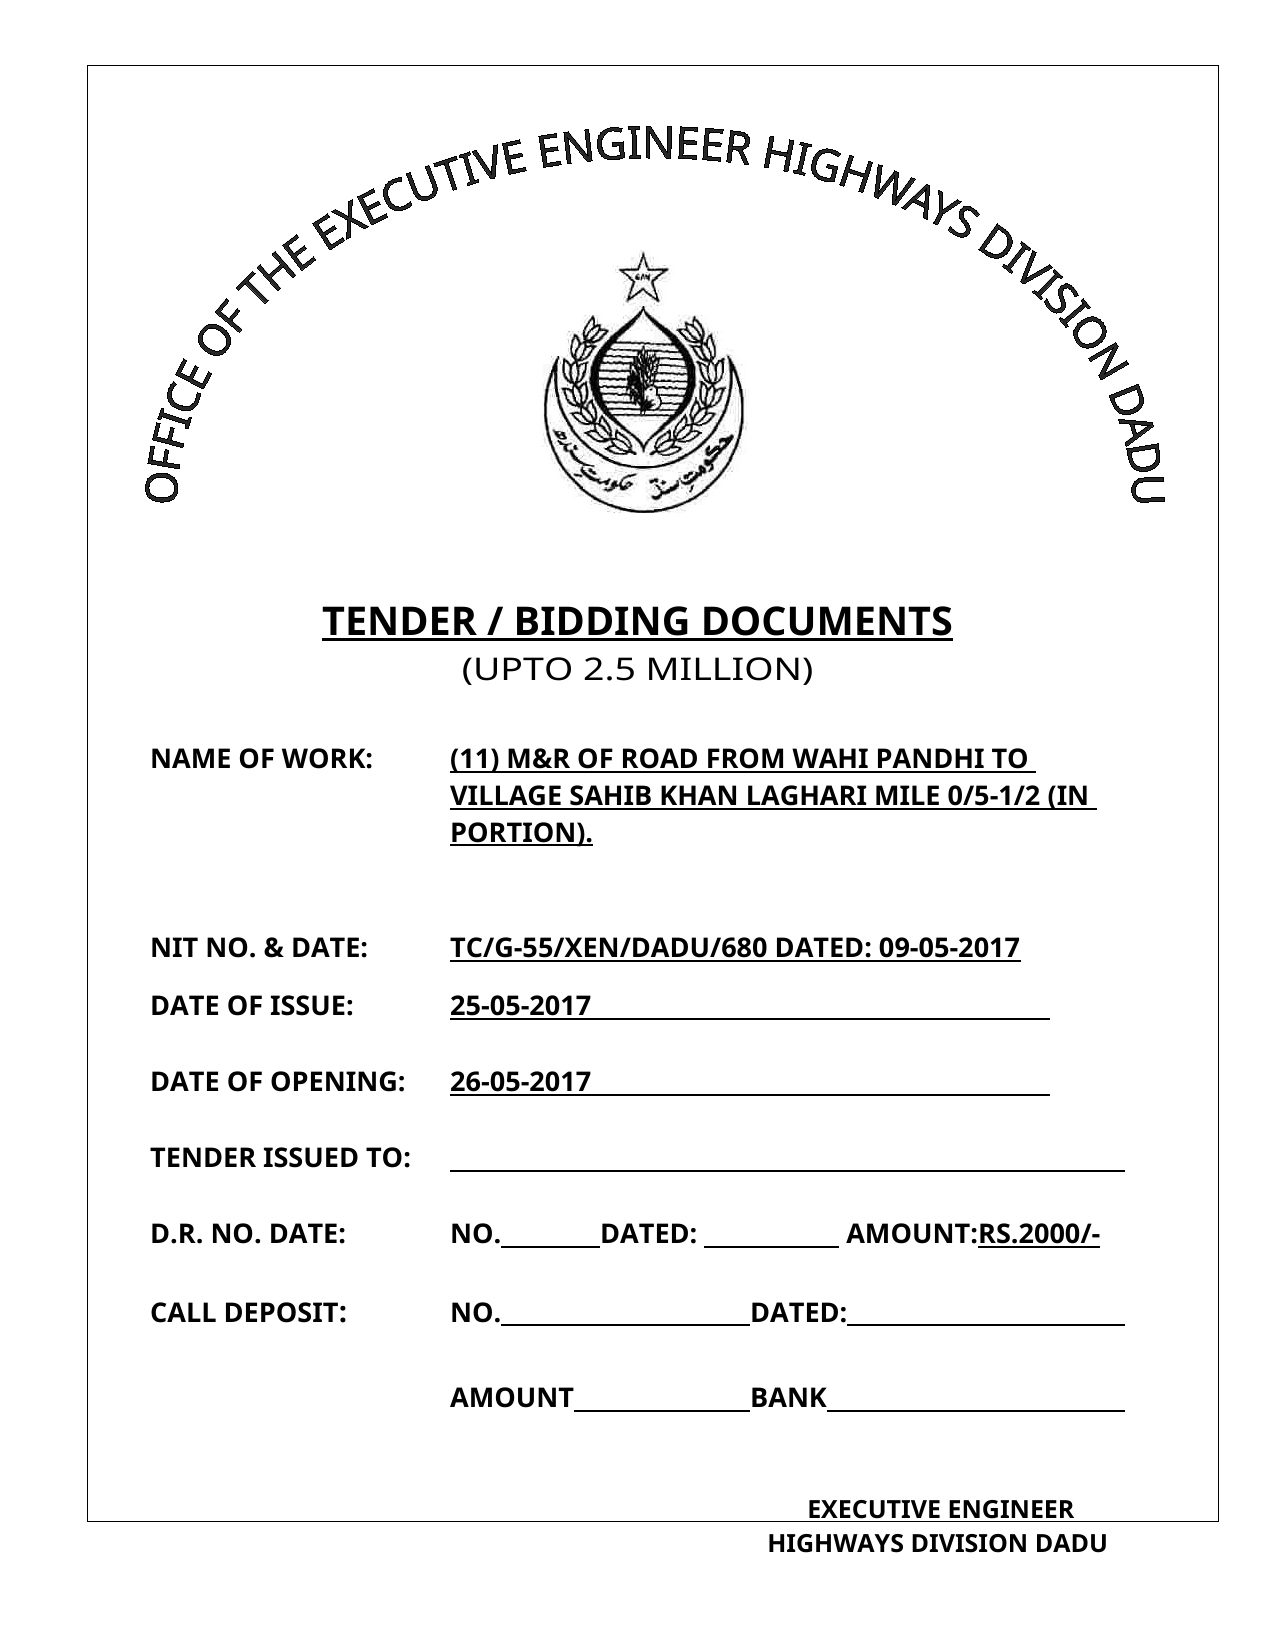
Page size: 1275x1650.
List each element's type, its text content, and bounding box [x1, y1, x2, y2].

text CALL DEPOSIT: NO. DATED: [150, 1291, 1125, 1331]
text HIGHWAYS DIVISION DADU [750, 1525, 1125, 1559]
text AMOUNT BANK [150, 1378, 1125, 1415]
text EXECUTIVE ENGINEER [750, 1491, 1125, 1525]
text DATE OF OPENING: 26-05-2017 [150, 1063, 1125, 1099]
picture [540, 250, 749, 519]
text D.R. NO. DATE: NO. DATED: AMOUNT:RS.2000/- [150, 1215, 1125, 1252]
text (UPTO 2.5 MILLION) [150, 647, 1125, 689]
text TENDER ISSUED TO: [150, 1139, 1125, 1176]
text DATE OF ISSUE: 25-05-2017 [150, 986, 1125, 1023]
text NAME OF WORK: (11) M&R of road from Wahi Pandhi to village Sahib Khan Laghari mile 0/5-1/2 (In portion). [150, 739, 1125, 850]
text TENDER / BIDDING DOCUMENTS [150, 593, 1125, 647]
text NIT NO. & DATE: TC/G-55/XEN/DADU/680 DATED: 09-05-2017 [150, 929, 1125, 966]
